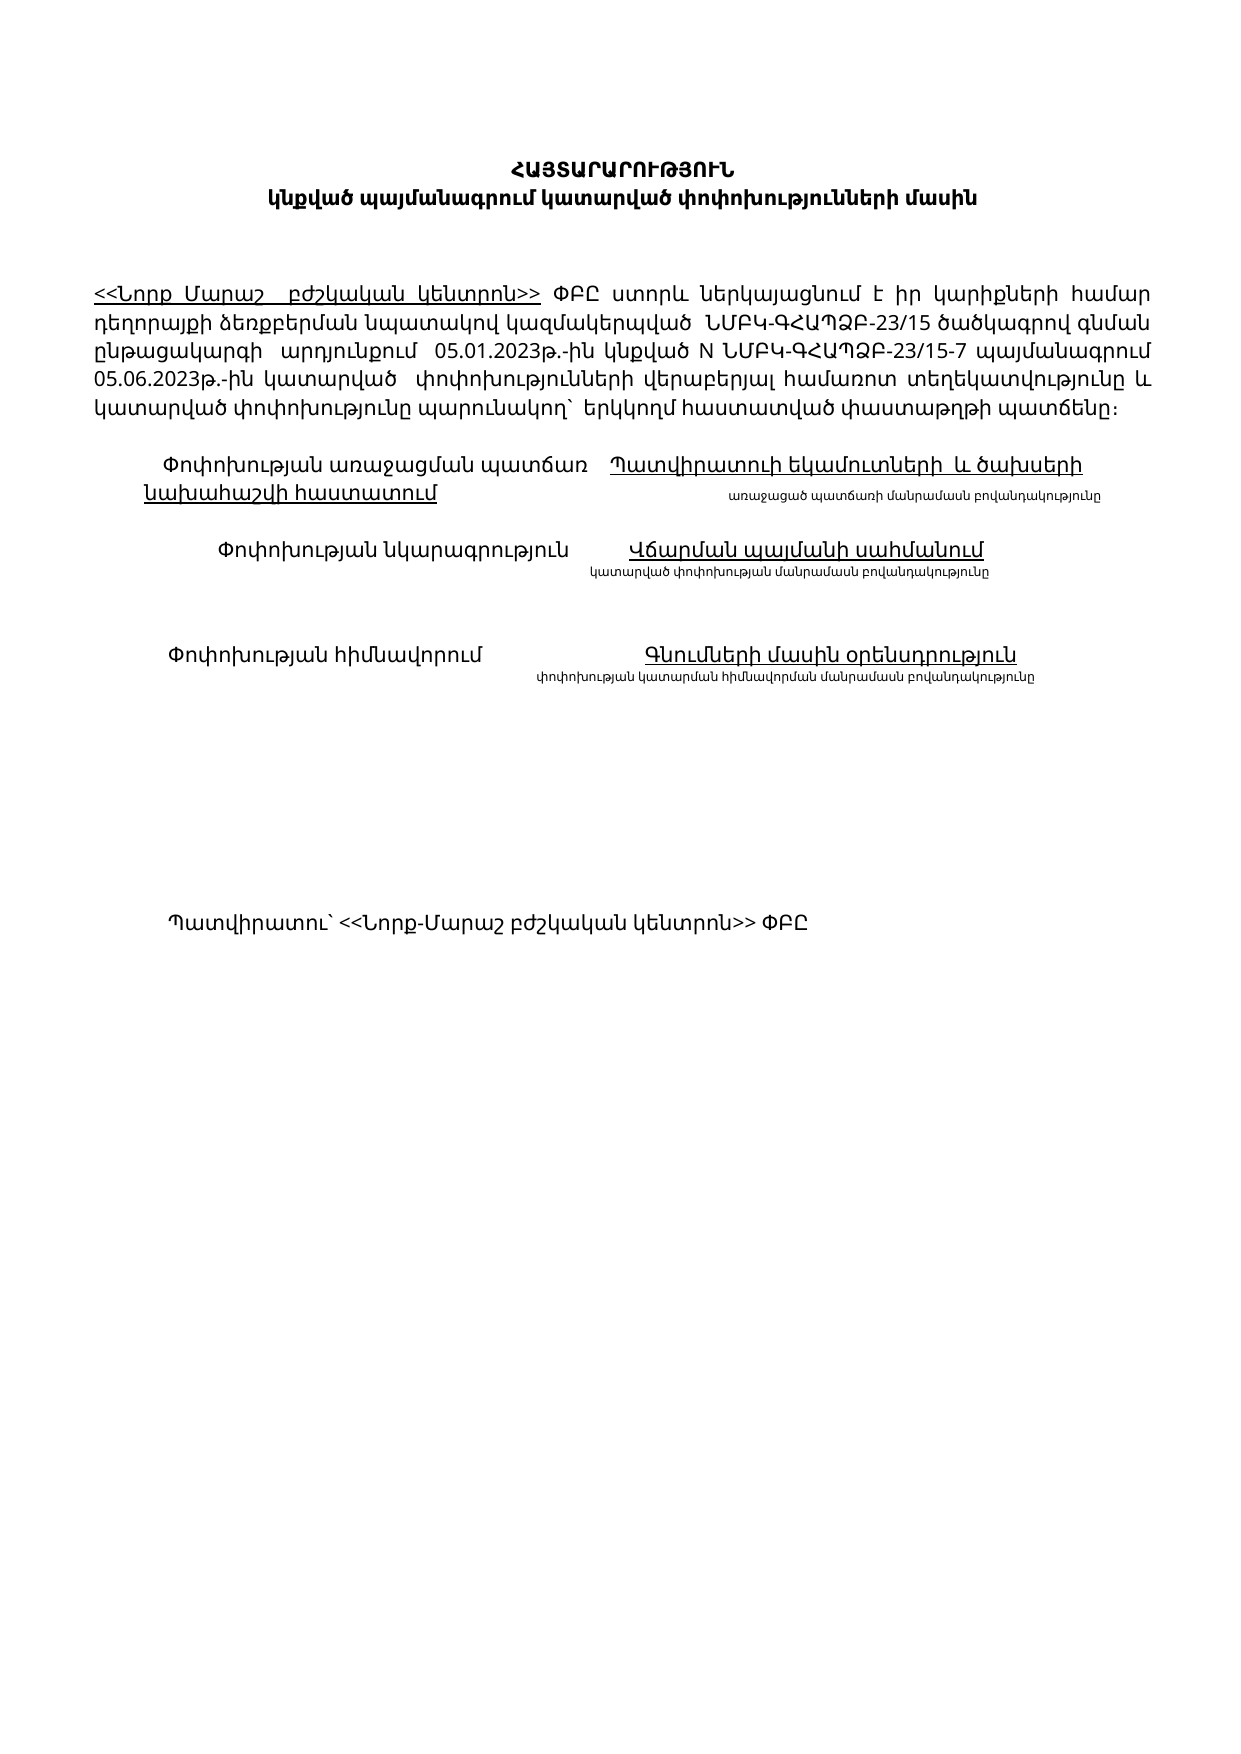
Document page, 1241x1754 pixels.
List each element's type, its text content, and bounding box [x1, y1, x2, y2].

text ՀԱՅՏԱՐԱՐՈՒԹՅՈՒՆ [94, 155, 1152, 183]
text Պատվիրատու` <<Նորք-Մարաշ բժշկական կենտրոն>> ՓԲԸ [94, 908, 1152, 936]
text փոփոխության կատարման հիմնավորման մանրամասն բովանդակությունը [94, 668, 1152, 685]
text Փոփոխության նկարագրություն Վճարման պայմանի սահմանում [94, 535, 1152, 563]
text Փոփոխության հիմնավորում Գնումների մասին օրենսդրություն [94, 640, 1152, 668]
text Փոփոխության առաջացման պատճառ Պատվիրատուի եկամուտների և ծախսերի նախահաշվի հաստատում առաջացած պատճառի մանրամասն բովանդակությունը [94, 450, 1152, 507]
text կնքված պայմանագրում կատարված փոփոխությունների մասին [94, 183, 1152, 212]
text կատարված փոփոխության մանրամասն բովանդակությունը [94, 563, 1152, 581]
text <<Նորք Մարաշ բժշկական կենտրոն>> ՓԲԸ ստորև ներկայացնում է իր կարիքների համար դեղորայքի ձեռքբերման նպատակով կազմակերպված ՆՄԲԿ-ԳՀԱՊՁԲ-23/15 ծածկագրով գնման ընթացակարգի արդյունքում 05.01.2023թ.-ին կնքված N ՆՄԲԿ-ԳՀԱՊՁԲ-23/15-7 պայմանագրում 05.06.2023թ.-ին կատարված փոփոխությունների վերաբերյալ համառոտ տեղեկատվությունը և կատարված փոփոխությունը պարունակող` երկկողմ հաստատված փաստաթղթի պատճենը։ [94, 279, 1152, 421]
